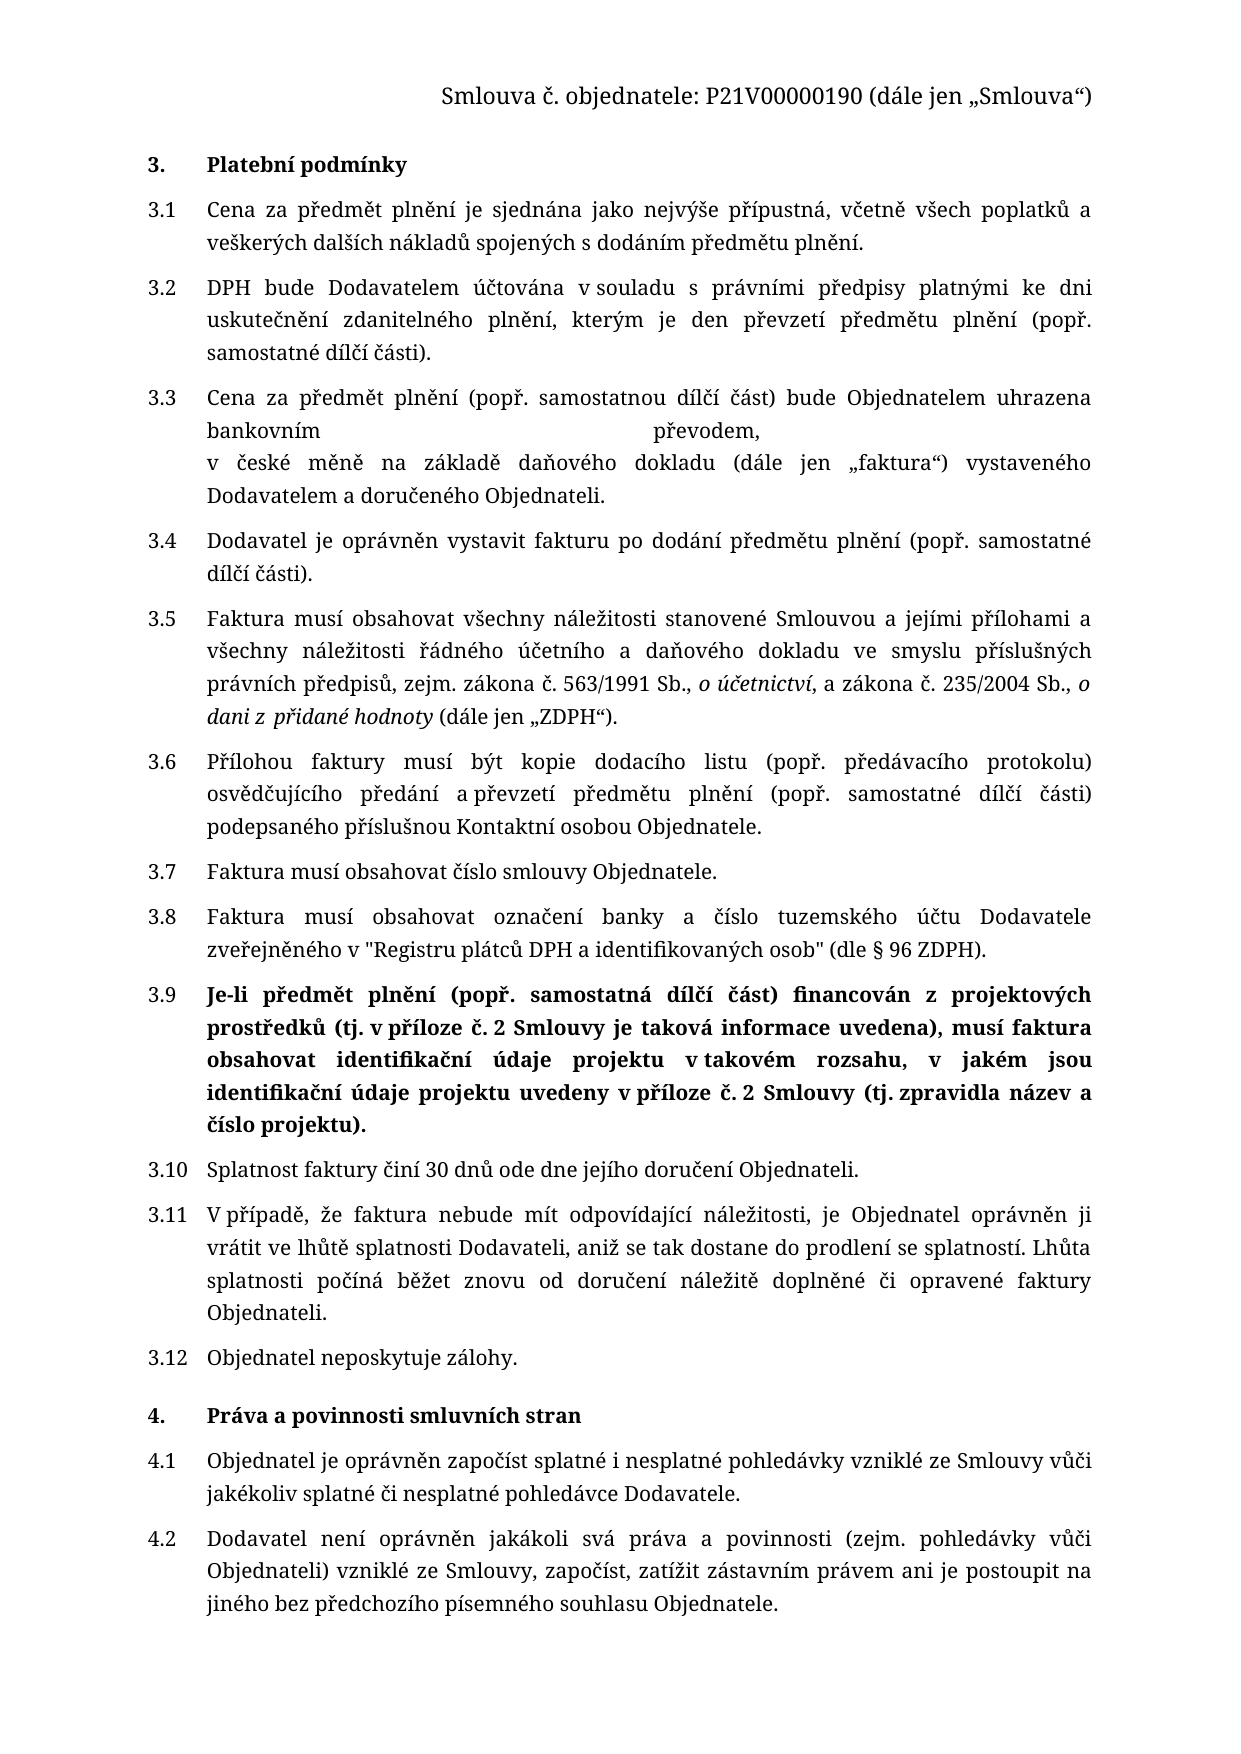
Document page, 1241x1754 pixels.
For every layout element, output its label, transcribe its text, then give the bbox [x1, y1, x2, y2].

list DPH bude Dodavatelem účtována v souladu s právními předpisy platnými ke dni uskutečnění zdanitelného plnění, kterým je den převzetí předmětu plnění (popř. samostatné dílčí části). [148, 273, 1093, 367]
list Objednatel neposkytuje zálohy. [148, 1343, 1093, 1372]
list V případě, že faktura nebude mít odpovídající náležitosti, je Objednatel oprávněn ji vrátit ve lhůtě splatnosti Dodavateli, aniž se tak dostane do prodlení se splatností. Lhůta splatnosti počíná běžet znovu od doručení náležitě doplněné či opravené faktury Objednateli. [148, 1201, 1093, 1327]
list Objednatel je oprávněn započíst splatné i nesplatné pohledávky vzniklé ze Smlouvy vůči jakékoliv splatné či nesplatné pohledávce Dodavatele. [148, 1446, 1093, 1507]
list Dodavatel je oprávněn vystavit fakturu po dodání předmětu plnění (popř. samostatné dílčí části). [148, 526, 1093, 587]
list Faktura musí obsahovat číslo smlouvy Objednatele. [148, 857, 1093, 886]
list Přílohou faktury musí být kopie dodacího listu (popř. předávacího protokolu) osvědčujícího předání a převzetí předmětu plnění (popř. samostatné dílčí části) podepsaného příslušnou Kontaktní osobou Objednatele. [148, 747, 1093, 841]
list Cena za předmět plnění je sjednána jako nejvýše přípustná, včetně všech poplatků a veškerých dalších nákladů spojených s dodáním předmětu plnění. [148, 195, 1093, 256]
list Práva a povinnosti smluvních stran [148, 1401, 1093, 1429]
list Je-li předmět plnění (popř. samostatná dílčí část) financován z projektových prostředků (tj. v příloze č. 2 Smlouvy je taková informace uvedena), musí faktura obsahovat identifikační údaje projektu v takovém rozsahu, v jakém jsou identifikační údaje projektu uvedeny v příloze č. 2 Smlouvy (tj. zpravidla název a číslo projektu). [148, 980, 1093, 1139]
list Cena za předmět plnění (popř. samostatnou dílčí část) bude Objednatelem uhrazena bankovním převodem, v české měně na základě daňového dokladu (dále jen „faktura“) vystaveného Dodavatelem a doručeného Objednateli. [148, 383, 1093, 509]
list Faktura musí obsahovat označení banky a číslo tuzemského účtu Dodavatele zveřejněného v "Registru plátců DPH a identifikovaných osob" (dle § 96 ZDPH). [148, 902, 1093, 963]
list Dodavatel není oprávněn jakákoli svá práva a povinnosti (zejm. pohledávky vůči Objednateli) vzniklé ze Smlouvy, započíst, zatížit zástavním právem ani je postoupit na jiného bez předchozího písemného souhlasu Objednatele. [148, 1524, 1093, 1618]
list Splatnost faktury činí 30 dnů ode dne jejího doručení Objednateli. [148, 1156, 1093, 1184]
list Faktura musí obsahovat všechny náležitosti stanovené Smlouvou a jejími přílohami a všechny náležitosti řádného účetního a daňového dokladu ve smyslu příslušných právních předpisů, zejm. zákona č. 563/1991 Sb., o účetnictví, a zákona č. 235/2004 Sb., o dani z přidané hodnoty (dále jen „ZDPH“). [148, 604, 1093, 730]
list Platební podmínky [148, 150, 1093, 179]
